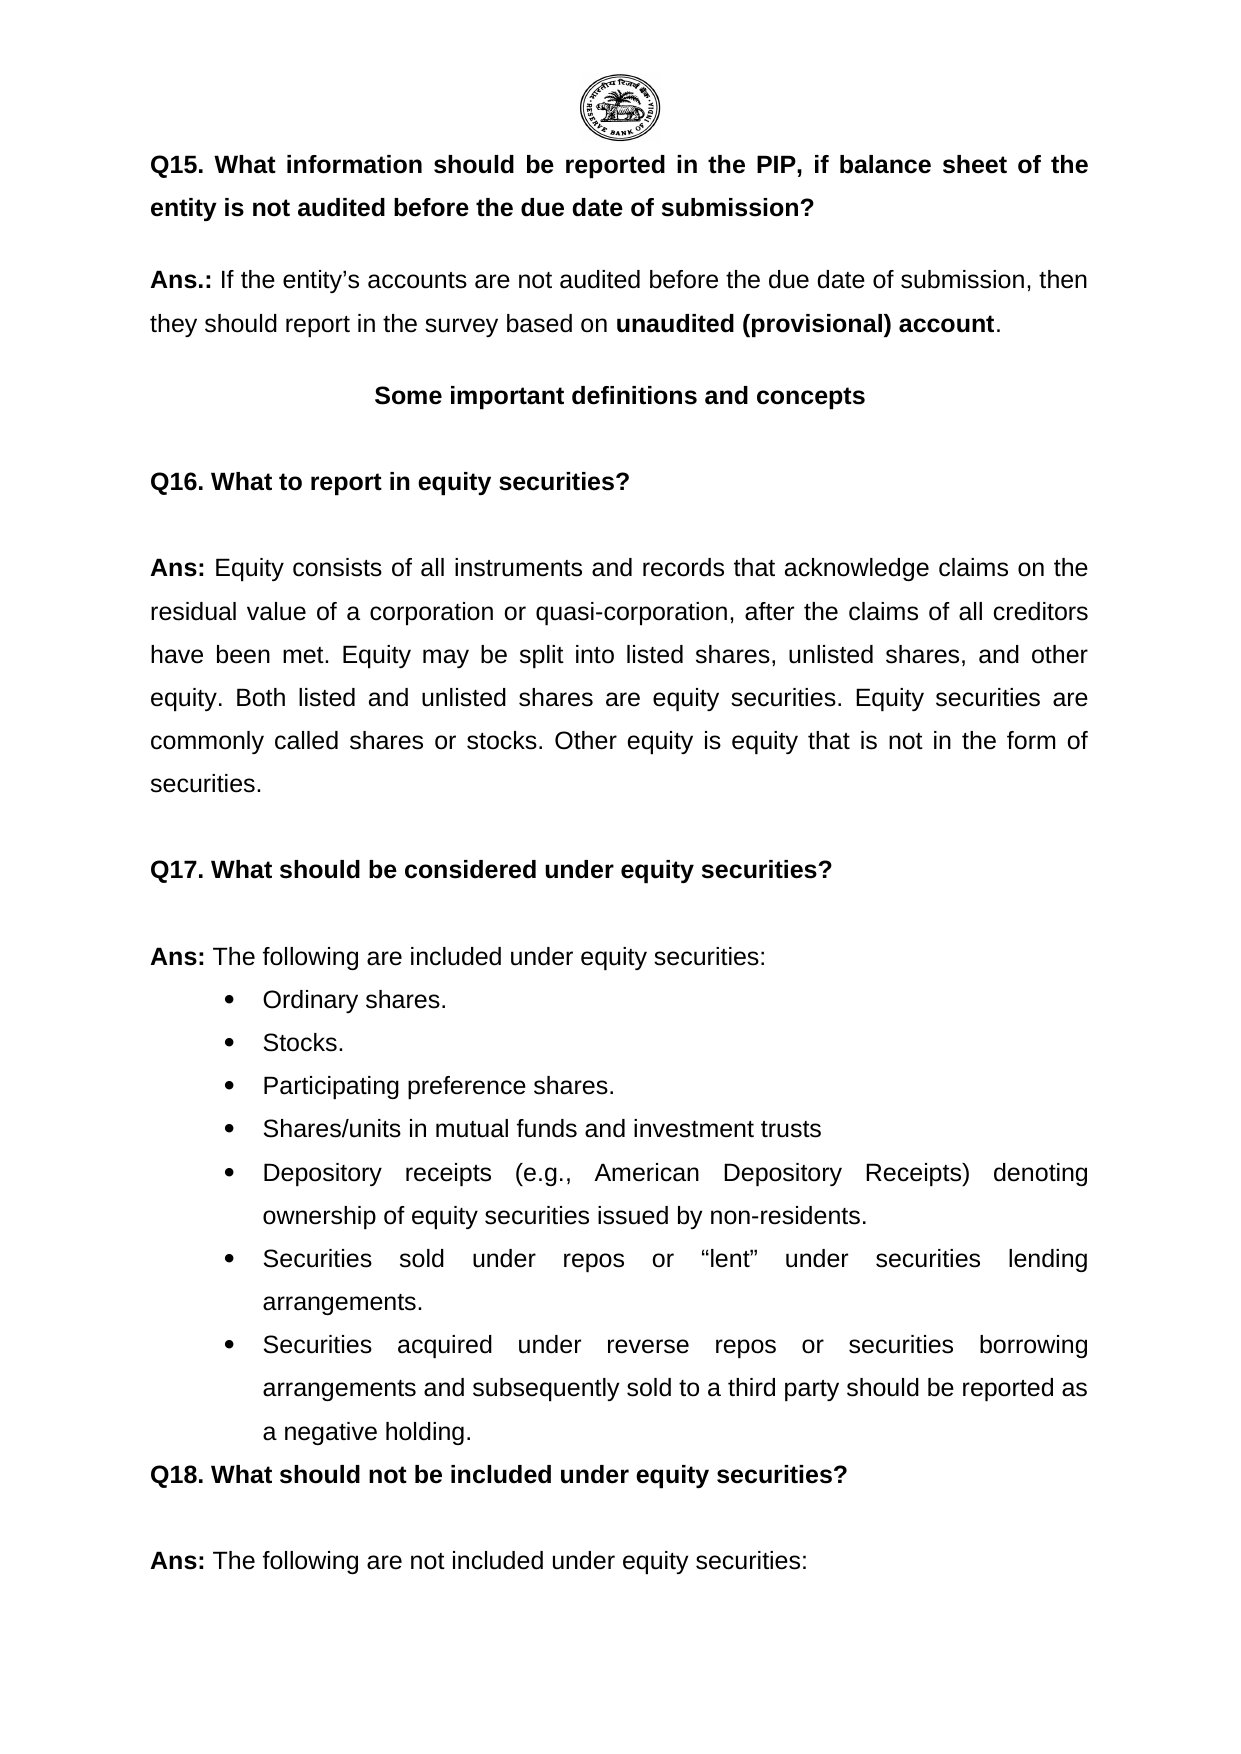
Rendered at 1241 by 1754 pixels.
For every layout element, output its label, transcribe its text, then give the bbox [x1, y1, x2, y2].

text Some important definitions and concepts [150, 381, 1090, 409]
list Securities acquired under reverse repos or securities borrowing arrangements and subsequently sold to a third party should be reported as a negative holding. [225, 1330, 1090, 1445]
text Ans.: If the entity’s accounts are not audited before the due date of submission, then they should report in the survey based on unaudited (provisional) account. [150, 265, 1090, 337]
text Q18. What should not be included under equity securities? [150, 1460, 1090, 1488]
picture [579, 73, 661, 142]
list Ordinary shares. [225, 984, 1090, 1013]
list Participating preference shares. [225, 1071, 1090, 1100]
list Shares/units in mutual funds and investment trusts [225, 1114, 1090, 1143]
text Q15. What information should be reported in the PIP, if balance sheet of the entity is not audited before the due date of submission? [150, 150, 1090, 222]
text Ans: Equity consists of all instruments and records that acknowledge claims on the residual value of a corporation or quasi-corporation, after the claims of all creditors have been met. Equity may be split into listed shares, unlisted shares, and other equity. Both listed and unlisted shares are equity securities. Equity securities are commonly called shares or stocks. Other equity is equity that is not in the form of securities. [150, 553, 1090, 798]
list Stocks. [225, 1028, 1090, 1057]
text Ans: The following are included under equity securities: [150, 941, 1090, 970]
text Q17. What should be considered under equity securities? [150, 855, 1090, 884]
list Depository receipts (e.g., American Depository Receipts) denoting ownership of equity securities issued by non-residents. [225, 1157, 1090, 1229]
list Securities sold under repos or “lent” under securities lending arrangements. [225, 1244, 1090, 1316]
text Ans: The following are not included under equity securities: [150, 1546, 1090, 1575]
text Q16. What to report in equity securities? [150, 467, 1090, 496]
